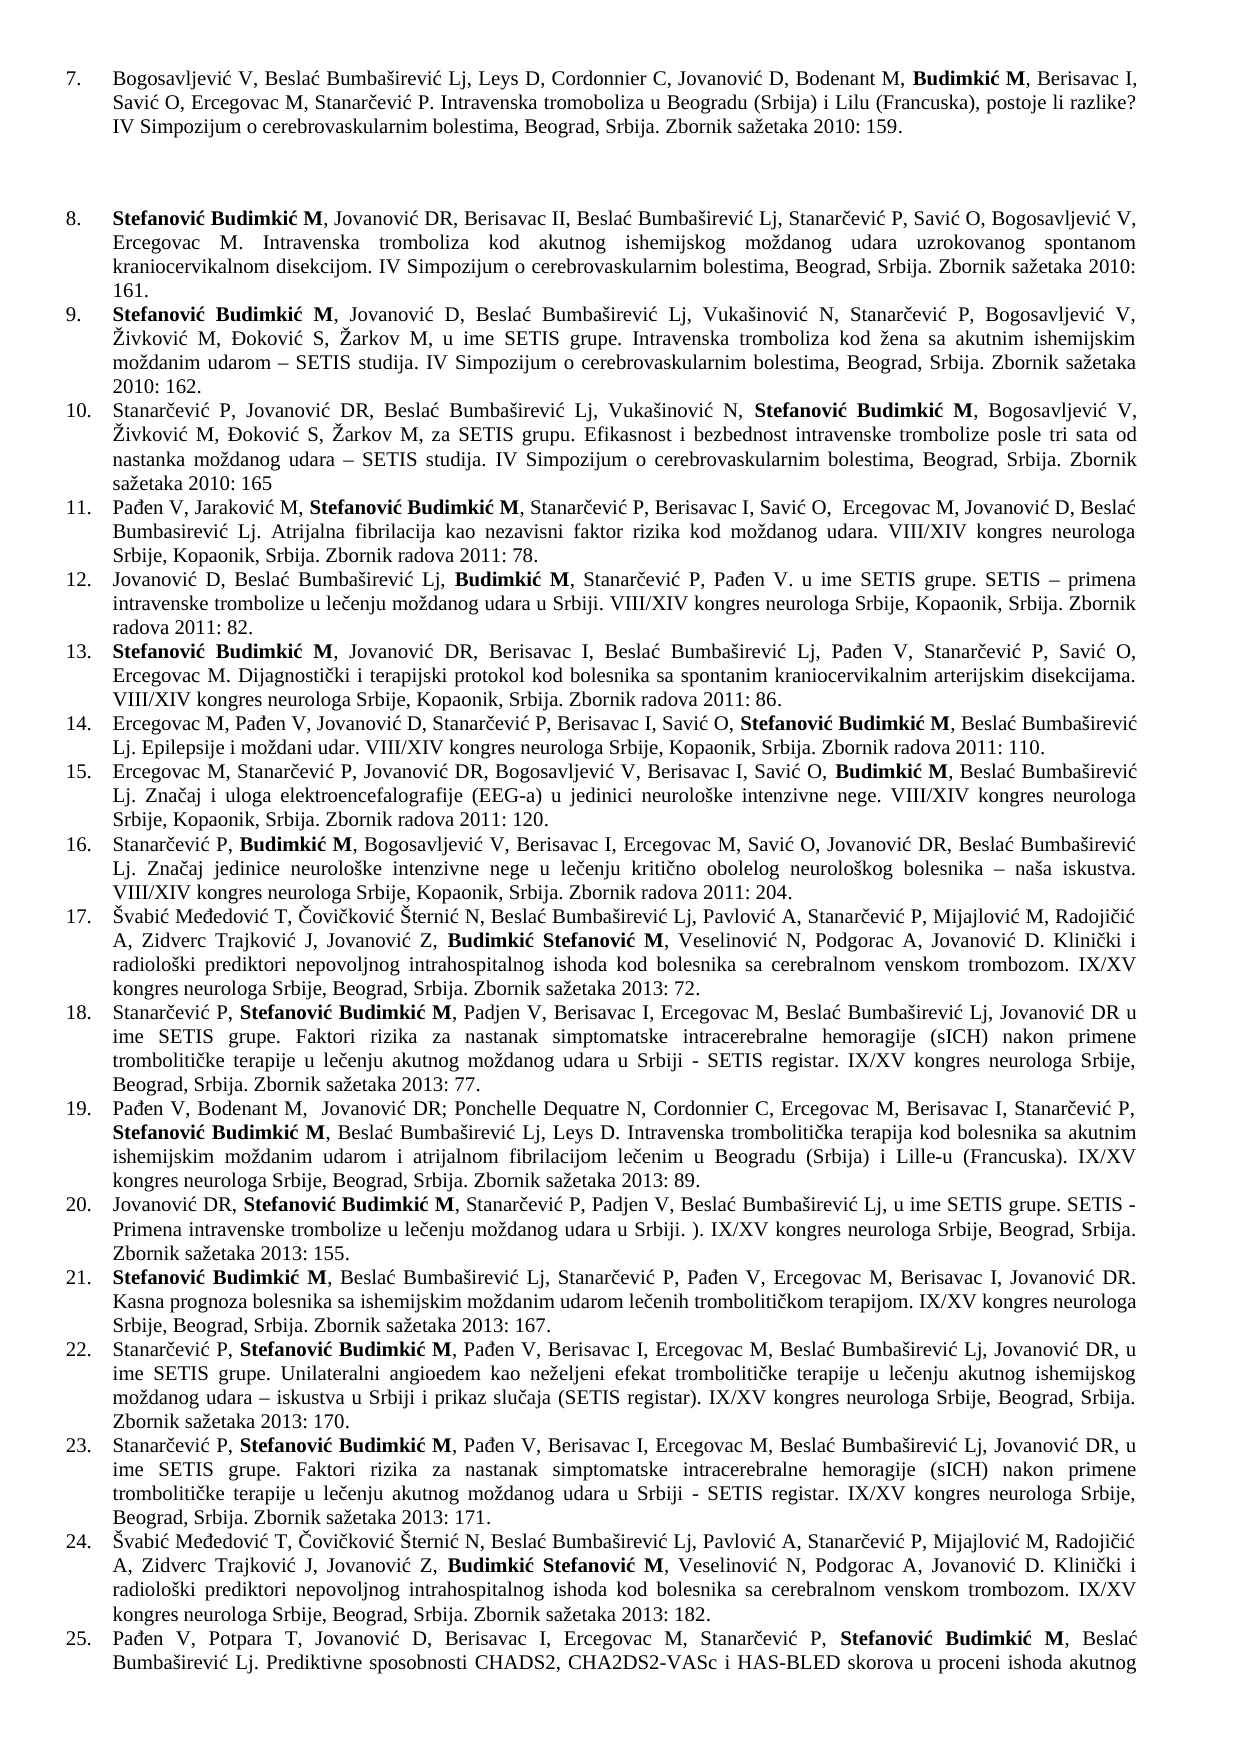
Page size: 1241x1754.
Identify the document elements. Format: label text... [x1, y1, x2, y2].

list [66, 1626, 1137, 1674]
list Stanarčević P, Stefanović Budimkić M, Pađen V, Berisavac I, Ercegovac M, Beslać Bumbaširević Lj, Jovanović DR, u ime SETIS grupe. Unilateralni angioedem kao neželjeni efekat trombolitičke terapije u lečenju akutnog ishemijskog moždanog udara – iskustva u Srbiji i prikaz slučaja (SETIS registar). IX/XV kongres neurologa Srbije, Beograd, Srbija. Zbornik sažetaka 2013: 170. [66, 1337, 1137, 1433]
list Stefanović Budimkić M, Jovanović DR, Berisavac I, Beslać Bumbaširević Lj, Pađen V, Stanarčević P, Savić O, Ercegovac M. Dijagnostički i terapijski protokol kod bolesnika sa spontanim kraniocervikalnim arterijskim disekcijama. VIII/XIV kongres neurologa Srbije, Kopaonik, Srbija. Zbornik radova 2011: 86. [66, 639, 1137, 711]
list Ercegovac M, Stanarčević P, Jovanović DR, Bogosavljević V, Berisavac I, Savić O, Budimkić M, Beslać Bumbaširević Lj. Značaj i uloga elektroencefalografije (EEG-a) u jedinici neurološke intenzivne nege. VIII/XIV kongres neurologa Srbije, Kopaonik, Srbija. Zbornik radova 2011: 120. [66, 759, 1137, 831]
list Švabić Međedović T, Čovičković Šternić N, Beslać Bumbaširević Lj, Pavlović A, Stanarčević P, Mijajlović M, Radojičić A, Zidverc Trajković J, Jovanović Z, Budimkić Stefanović M, Veselinović N, Podgorac A, Jovanović D. Klinički i radiološki prediktori nepovoljnog intrahospitalnog ishoda kod bolesnika sa cerebralnom venskom trombozom. IX/XV kongres neurologa Srbije, Beograd, Srbija. Zbornik sažetaka 2013: 182. [66, 1529, 1137, 1626]
list Stanarčević P, Stefanović Budimkić M, Pađen V, Berisavac I, Ercegovac M, Beslać Bumbaširević Lj, Jovanović DR, u ime SETIS grupe. Faktori rizika za nastanak simptomatske intracerebralne hemoragije (sICH) nakon primene trombolitičke terapije u lečenju akutnog moždanog udara u Srbiji - SETIS registar. IX/XV kongres neurologa Srbije, Beograd, Srbija. Zbornik sažetaka 2013: 171. [66, 1433, 1137, 1529]
list Bogosavljević V, Beslać Bumbaširević Lj, Leys D, Cordonnier C, Jovanović D, Bodenant M, Budimkić M, Berisavac I, Savić O, Ercegovac M, Stanarčević P. Intravenska tromoboliza u Beogradu (Srbija) i Lilu (Francuska), postoje li razlike? IV Simpozijum o cerebrovaskularnim bolestima, Beograd, Srbija. Zbornik sažetaka 2010: 159. [66, 66, 1137, 138]
list Jovanović D, Beslać Bumbaširević Lj, Budimkić M, Stanarčević P, Pađen V. u ime SETIS grupe. SETIS – primena intravenske trombolize u lečenju moždanog udara u Srbiji. VIII/XIV kongres neurologa Srbije, Kopaonik, Srbija. Zbornik radova 2011: 82. [66, 567, 1137, 639]
list Pađen V, Jaraković M, Stefanović Budimkić M, Stanarčević P, Berisavac I, Savić O, Ercegovac M, Jovanović D, Beslać Bumbasirević Lj. Atrijalna fibrilacija kao nezavisni faktor rizika kod moždanog udara. VIII/XIV kongres neurologa Srbije, Kopaonik, Srbija. Zbornik radova 2011: 78. [66, 494, 1137, 567]
list Stanarčević P, Stefanović Budimkić M, Padjen V, Berisavac I, Ercegovac M, Beslać Bumbaširević Lj, Jovanović DR u ime SETIS grupe. Faktori rizika za nastanak simptomatske intracerebralne hemoragije (sICH) nakon primene trombolitičke terapije u lečenju akutnog moždanog udara u Srbiji - SETIS registar. IX/XV kongres neurologa Srbije, Beograd, Srbija. Zbornik sažetaka 2013: 77. [66, 1000, 1137, 1096]
list Ercegovac M, Pađen V, Jovanović D, Stanarčević P, Berisavac I, Savić O, Stefanović Budimkić M, Beslać Bumbaširević Lj. Epilepsije i moždani udar. VIII/XIV kongres neurologa Srbije, Kopaonik, Srbija. Zbornik radova 2011: 110. [66, 711, 1137, 759]
list Stefanović Budimkić M, Jovanović DR, Berisavac II, Beslać Bumbaširević Lj, Stanarčević P, Savić O, Bogosavljević V, Ercegovac M. Intravenska tromboliza kod akutnog ishemijskog moždanog udara uzrokovanog spontanom kraniocervikalnom disekcijom. IV Simpozijum o cerebrovaskularnim bolestima, Beograd, Srbija. Zbornik sažetaka 2010: 161. [66, 206, 1137, 302]
list Jovanović DR, Stefanović Budimkić M, Stanarčević P, Padjen V, Beslać Bumbaširević Lj, u ime SETIS grupe. SETIS - Primena intravenske trombolize u lečenju moždanog udara u Srbiji. ). IX/XV kongres neurologa Srbije, Beograd, Srbija. Zbornik sažetaka 2013: 155. [66, 1192, 1137, 1264]
list Stefanović Budimkić M, Jovanović D, Beslać Bumbaširević Lj, Vukašinović N, Stanarčević P, Bogosavljević V, Živković M, Đoković S, Žarkov M, u ime SETIS grupe. Intravenska tromboliza kod žena sa akutnim ishemijskim moždanim udarom – SETIS studija. IV Simpozijum o cerebrovaskularnim bolestima, Beograd, Srbija. Zbornik sažetaka 2010: 162. [66, 302, 1137, 398]
list Švabić Međedović T, Čovičković Šternić N, Beslać Bumbaširević Lj, Pavlović A, Stanarčević P, Mijajlović M, Radojičić A, Zidverc Trajković J, Jovanović Z, Budimkić Stefanović M, Veselinović N, Podgorac A, Jovanović D. Klinički i radiološki prediktori nepovoljnog intrahospitalnog ishoda kod bolesnika sa cerebralnom venskom trombozom. IX/XV kongres neurologa Srbije, Beograd, Srbija. Zbornik sažetaka 2013: 72. [66, 904, 1137, 1000]
list Stefanović Budimkić M, Beslać Bumbaširević Lj, Stanarčević P, Pađen V, Ercegovac M, Berisavac I, Jovanović DR. Kasna prognoza bolesnika sa ishemijskim moždanim udarom lečenih trombolitičkom terapijom. IX/XV kongres neurologa Srbije, Beograd, Srbija. Zbornik sažetaka 2013: 167. [66, 1264, 1137, 1337]
list Pađen V, Bodenant M, Jovanović DR; Ponchelle Dequatre N, Cordonnier C, Ercegovac M, Berisavac I, Stanarčević P, Stefanović Budimkić M, Beslać Bumbaširević Lj, Leys D. Intravenska trombolitička terapija kod bolesnika sa akutnim ishemijskim moždanim udarom i atrijalnom fibrilacijom lečenim u Beogradu (Srbija) i Lille-u (Francuska). IX/XV kongres neurologa Srbije, Beograd, Srbija. Zbornik sažetaka 2013: 89. [66, 1096, 1137, 1192]
list Stanarčević P, Jovanović DR, Beslać Bumbaširević Lj, Vukašinović N, Stefanović Budimkić M, Bogosavljević V, Živković M, Đoković S, Žarkov M, za SETIS grupu. Efikasnost i bezbednost intravenske trombolize posle tri sata od nastanka moždanog udara – SETIS studija. IV Simpozijum o cerebrovaskularnim bolestima, Beograd, Srbija. Zbornik sažetaka 2010: 165 [66, 398, 1137, 494]
list Stanarčević P, Budimkić M, Bogosavljević V, Berisavac I, Ercegovac M, Savić O, Jovanović DR, Beslać Bumbaširević Lj. Značaj jedinice neurološke intenzivne nege u lečenju kritično obolelog neurološkog bolesnika – naša iskustva. VIII/XIV kongres neurologa Srbije, Kopaonik, Srbija. Zbornik radova 2011: 204. [66, 831, 1137, 904]
